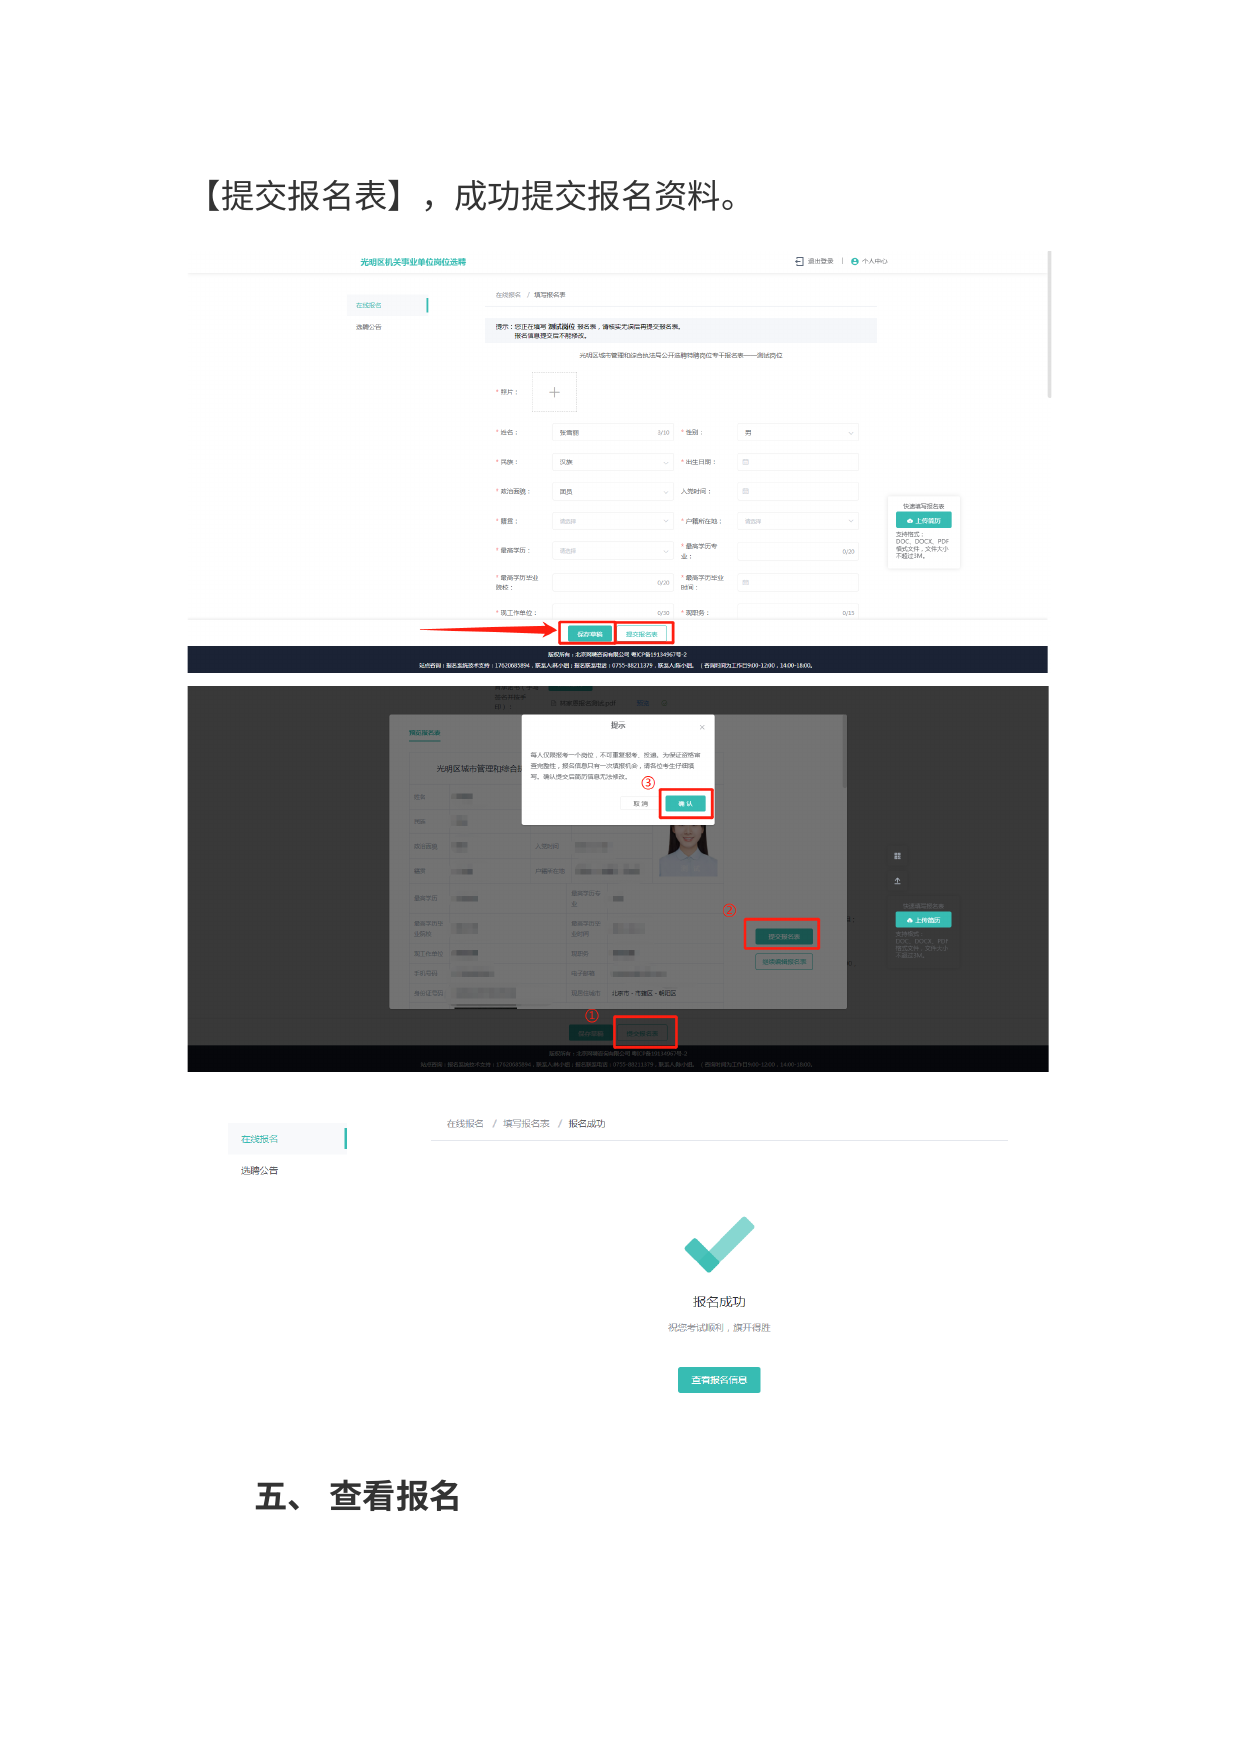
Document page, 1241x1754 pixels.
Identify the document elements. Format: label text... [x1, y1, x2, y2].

list 查看报名 [254, 1461, 1053, 1526]
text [187, 162, 1053, 227]
picture [187, 251, 1052, 673]
picture [187, 1090, 1052, 1416]
picture [187, 686, 1049, 1072]
